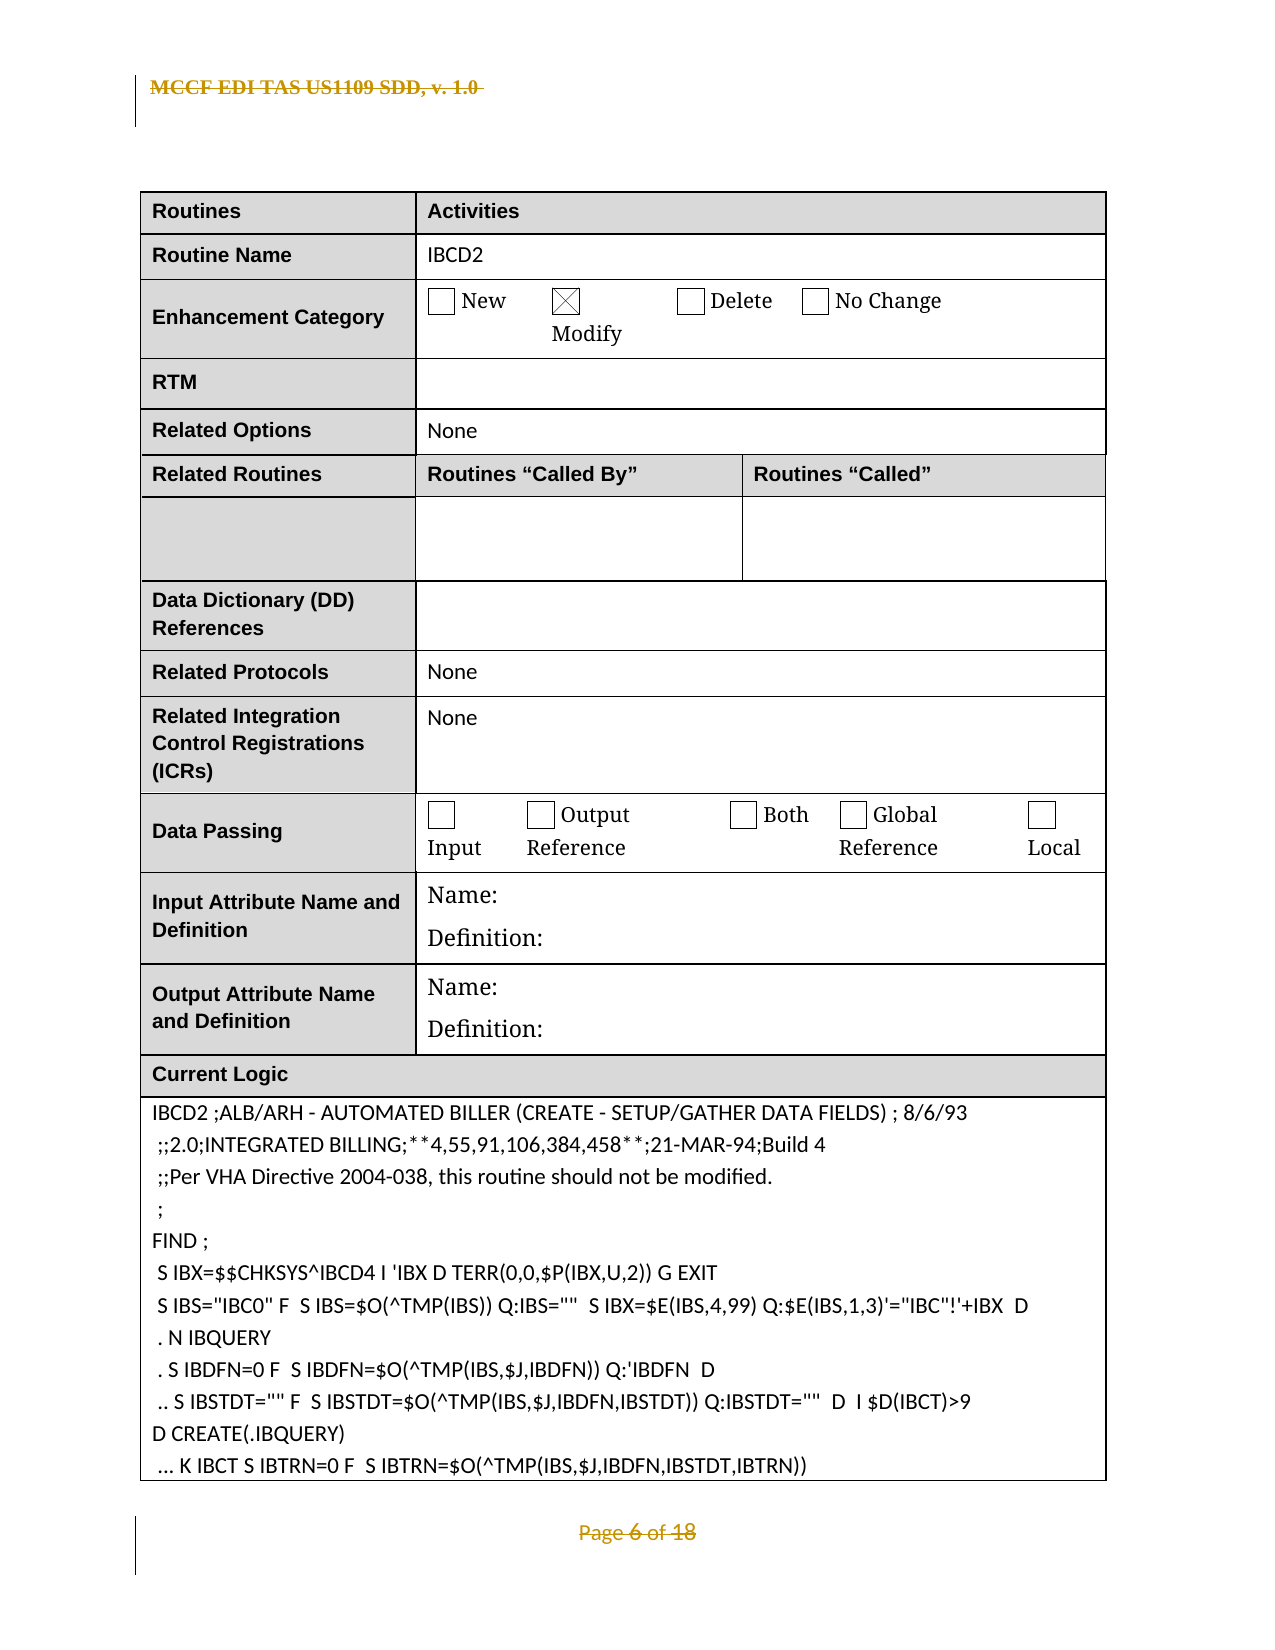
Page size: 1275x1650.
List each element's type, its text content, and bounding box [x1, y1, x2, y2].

table_cell Enhancement Category [141, 280, 415, 358]
table_cell Output Attribute Name and Definition [141, 965, 415, 1054]
table_cell Output Reference [515, 794, 718, 871]
table_cell Routine Name [141, 235, 415, 279]
table_cell Name: Definition: [417, 965, 1105, 1054]
table_header Routines [141, 193, 415, 233]
table_cell Routines “Called By” [416, 455, 742, 496]
table_cell Data Passing [141, 794, 415, 871]
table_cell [141, 1098, 1105, 1480]
table_cell Input Attribute Name and Definition [141, 873, 415, 963]
table_cell Routines “Called” [743, 455, 1105, 496]
table_cell Related Options [141, 410, 415, 454]
table_cell New [417, 280, 540, 358]
table_cell [417, 359, 1105, 408]
table_cell None [417, 651, 1105, 696]
table_cell Data Dictionary (DD) References [141, 581, 415, 650]
table_cell None [417, 410, 1105, 454]
table_cell [417, 582, 1105, 650]
table_cell Local [1016, 794, 1105, 871]
table_cell Both [718, 794, 827, 871]
table_cell None [417, 697, 1105, 792]
table_cell Global Reference [828, 794, 1016, 871]
table_cell Related Protocols [141, 651, 415, 696]
table_cell IBCD2 [417, 235, 1105, 279]
table_cell No Change [790, 280, 1105, 358]
table_cell [743, 497, 1105, 580]
table_cell [416, 497, 742, 580]
table_cell Related Integration Control Registrations (ICRs) [141, 697, 415, 792]
table_cell Current Logic [141, 1056, 1105, 1096]
table_cell Name: Definition: [417, 873, 1105, 963]
table_cell Delete [665, 280, 790, 358]
table_header Activities [417, 193, 1105, 233]
table_cell RTM [141, 359, 415, 408]
table_cell Related Routines [141, 455, 415, 496]
table_cell Modify [540, 280, 665, 358]
table_cell [141, 497, 415, 580]
table_cell Input [416, 794, 515, 871]
